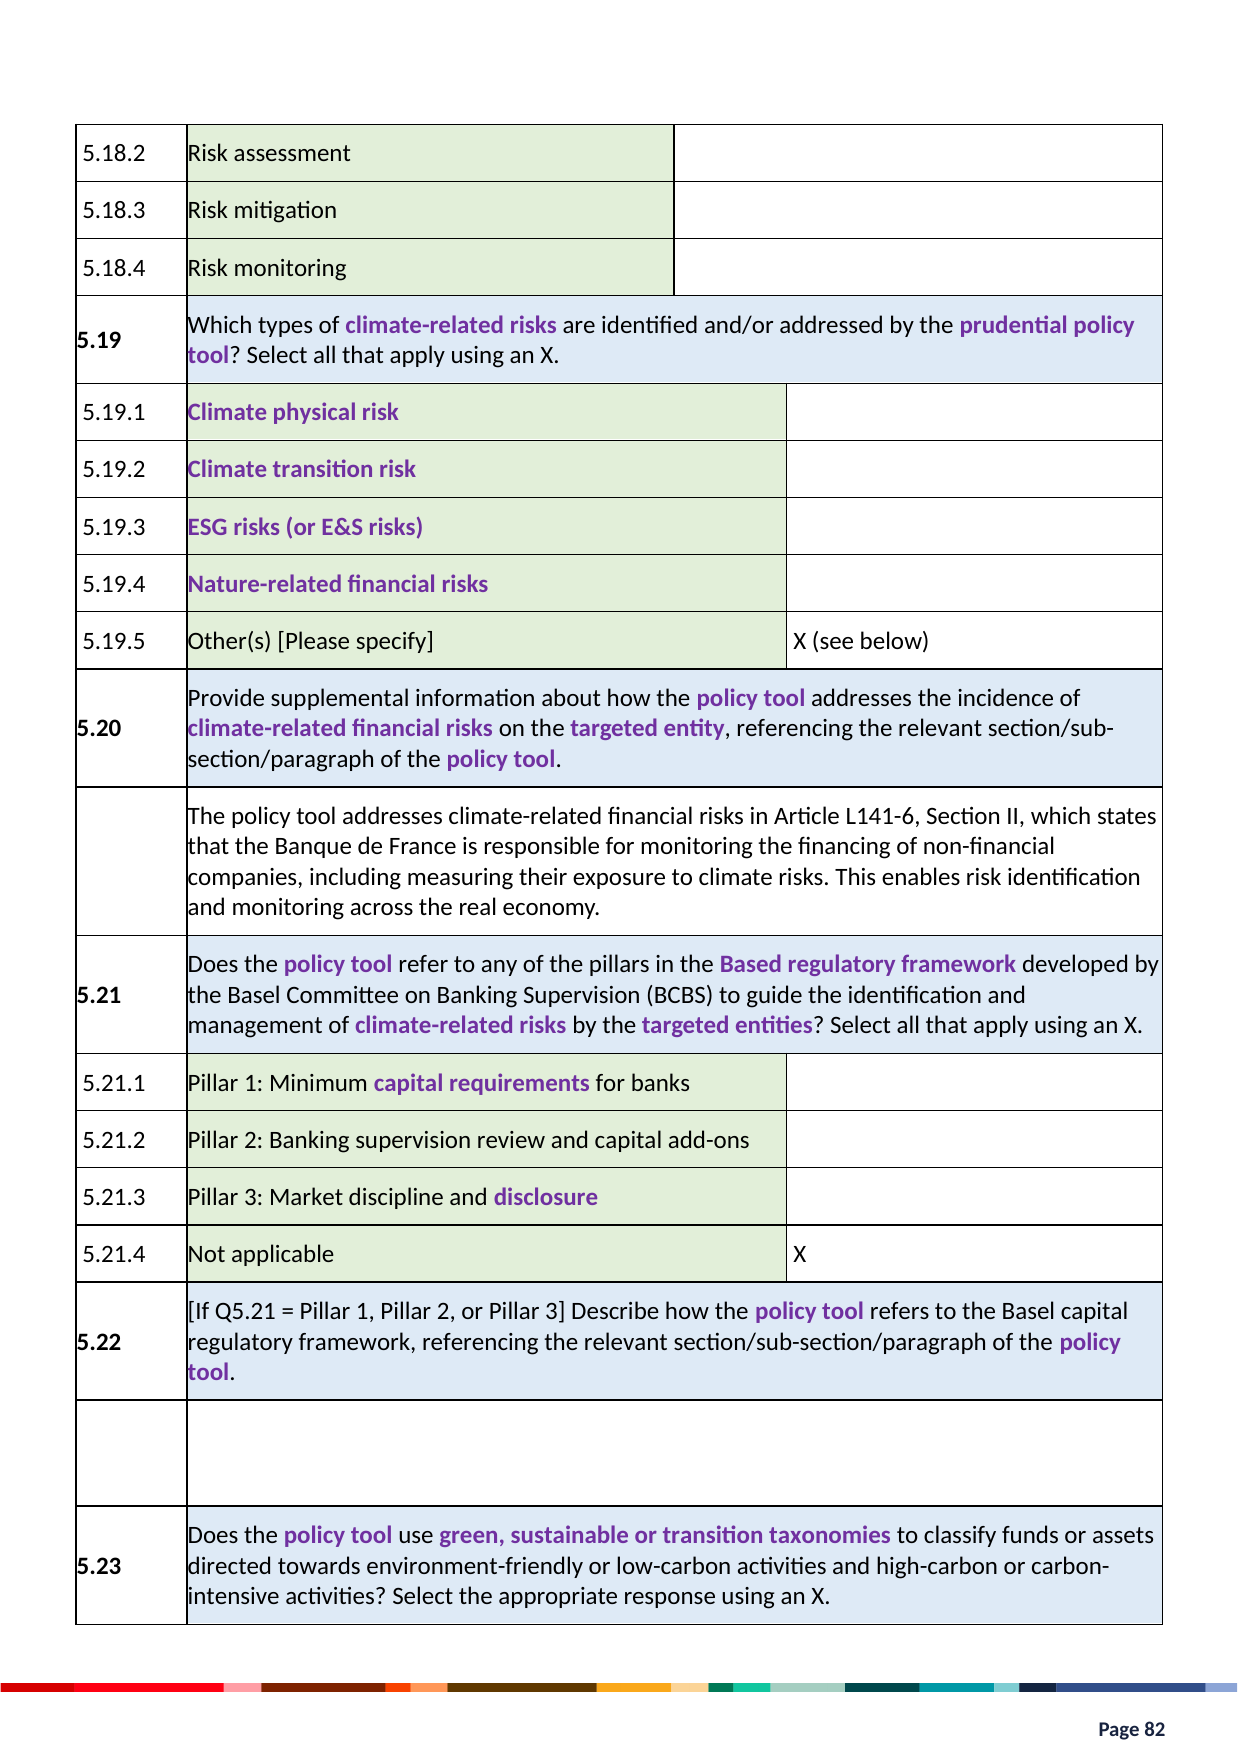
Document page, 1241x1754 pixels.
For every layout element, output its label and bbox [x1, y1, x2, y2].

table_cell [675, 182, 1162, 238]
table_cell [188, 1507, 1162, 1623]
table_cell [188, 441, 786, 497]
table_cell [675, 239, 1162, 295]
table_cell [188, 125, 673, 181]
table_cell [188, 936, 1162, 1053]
picture [0, 1683, 1236, 1692]
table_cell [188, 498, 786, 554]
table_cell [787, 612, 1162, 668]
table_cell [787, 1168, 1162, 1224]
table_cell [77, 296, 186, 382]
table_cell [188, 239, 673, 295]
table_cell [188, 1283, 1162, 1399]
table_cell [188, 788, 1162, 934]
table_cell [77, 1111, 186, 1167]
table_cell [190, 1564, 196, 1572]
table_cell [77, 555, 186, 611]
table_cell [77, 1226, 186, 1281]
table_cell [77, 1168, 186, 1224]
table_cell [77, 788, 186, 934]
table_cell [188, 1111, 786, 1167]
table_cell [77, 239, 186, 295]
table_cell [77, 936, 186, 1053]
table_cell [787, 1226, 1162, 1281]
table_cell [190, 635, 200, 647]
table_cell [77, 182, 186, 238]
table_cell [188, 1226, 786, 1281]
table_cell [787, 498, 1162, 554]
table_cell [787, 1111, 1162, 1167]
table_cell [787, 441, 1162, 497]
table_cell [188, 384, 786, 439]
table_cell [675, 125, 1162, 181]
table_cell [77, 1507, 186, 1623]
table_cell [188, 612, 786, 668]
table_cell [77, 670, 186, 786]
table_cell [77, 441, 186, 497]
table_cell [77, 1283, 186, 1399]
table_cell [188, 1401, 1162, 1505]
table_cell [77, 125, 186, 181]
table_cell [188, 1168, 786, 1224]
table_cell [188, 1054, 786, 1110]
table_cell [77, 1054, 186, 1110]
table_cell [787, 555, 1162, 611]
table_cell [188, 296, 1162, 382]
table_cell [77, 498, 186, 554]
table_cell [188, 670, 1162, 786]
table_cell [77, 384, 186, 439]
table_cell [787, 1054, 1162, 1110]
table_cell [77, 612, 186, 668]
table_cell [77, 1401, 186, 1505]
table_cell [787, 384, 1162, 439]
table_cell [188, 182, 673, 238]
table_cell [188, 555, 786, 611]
